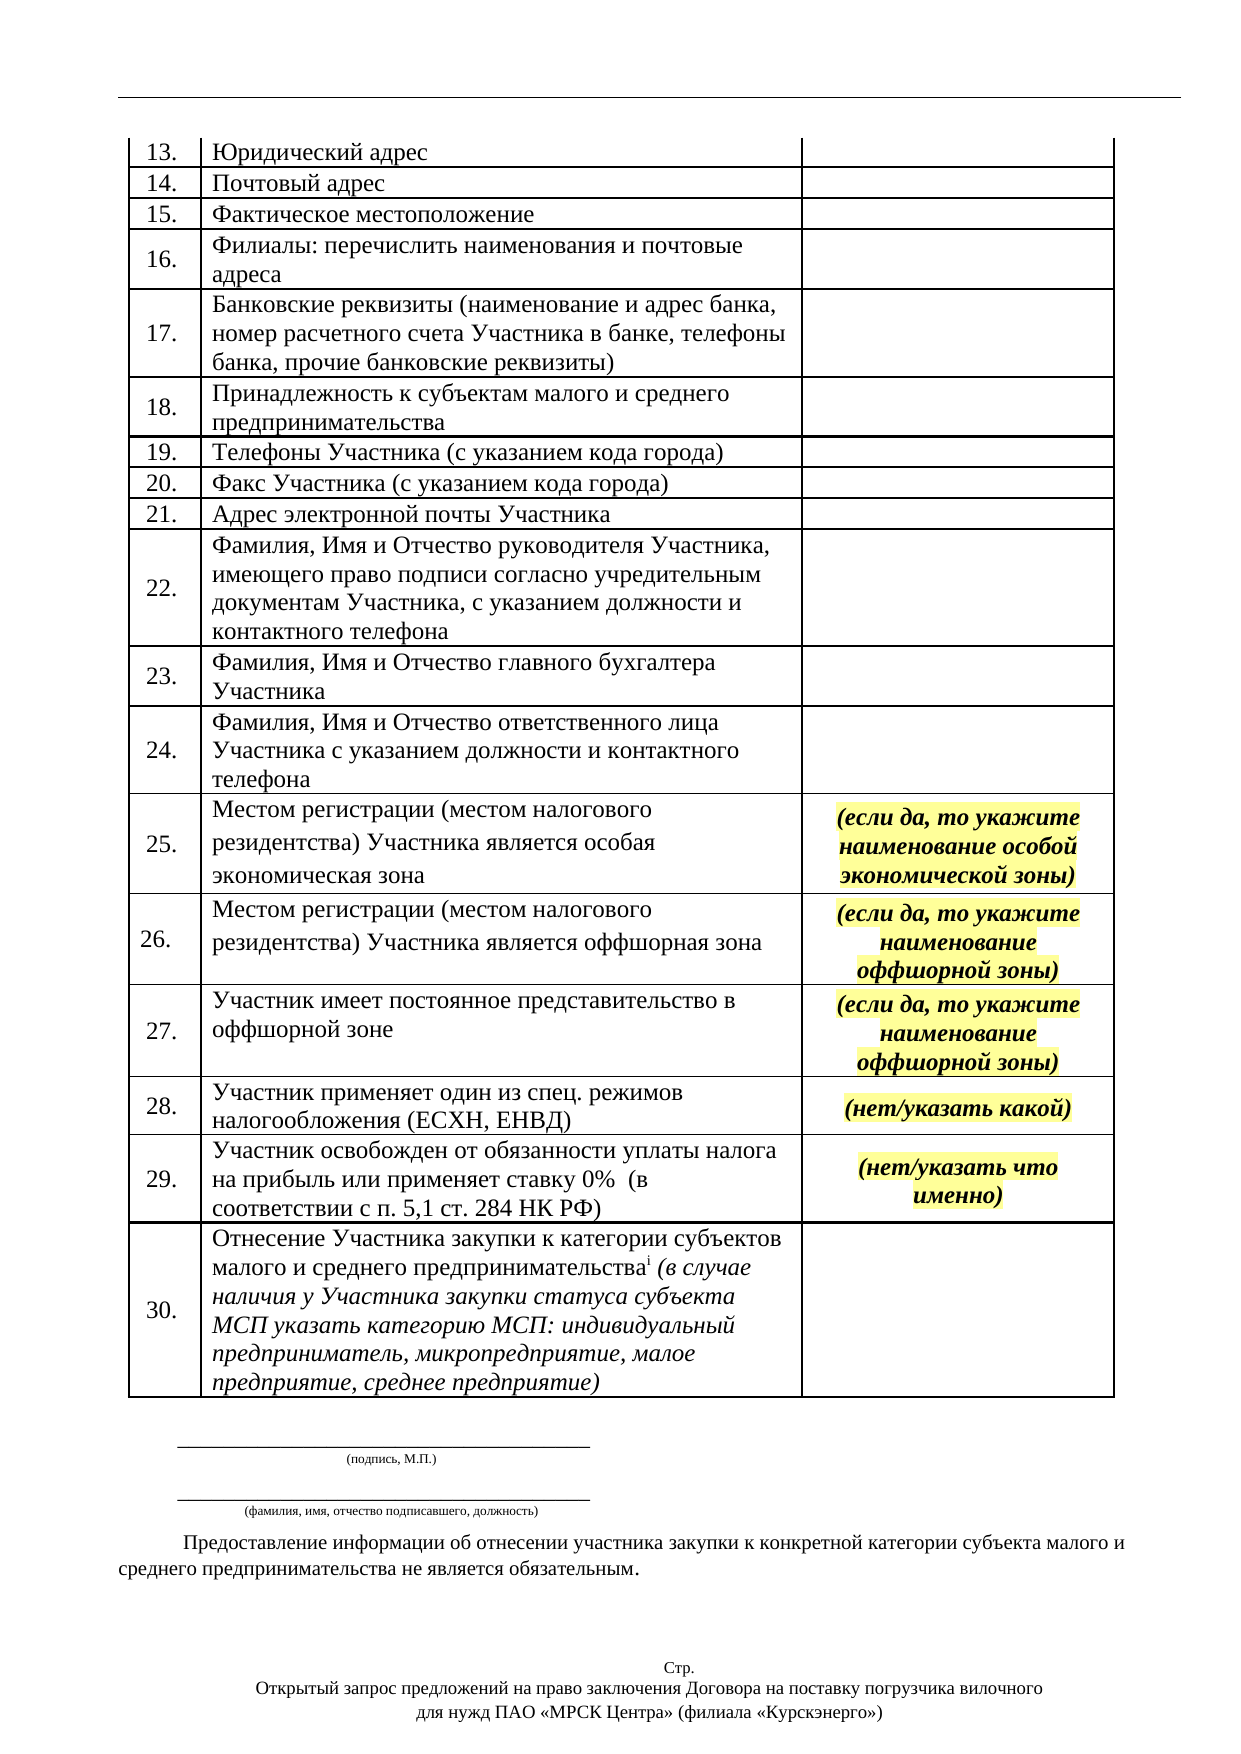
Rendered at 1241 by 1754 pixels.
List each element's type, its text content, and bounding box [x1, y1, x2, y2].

table_cell Банковские реквизиты (наименование и адрес банка, номер расчетного счета Участника в банке, телефоны банка, прочие банковские реквизиты) [202, 290, 801, 376]
table_cell Участник применяет один из спец. режимов налогообложения (ЕСХН, ЕНВД) [202, 1077, 801, 1134]
table_cell [803, 199, 1113, 228]
table_cell [130, 290, 200, 376]
table_cell Телефоны Участника (с указанием кода города) [202, 438, 801, 466]
text (фамилия, имя, отчество подписавшего, должность) [118, 1503, 605, 1530]
table_cell [130, 199, 200, 228]
table_cell Местом регистрации (местом налогового резидентства) Участника является особая экономическая зона [202, 794, 801, 893]
table_cell [130, 985, 200, 1076]
table_cell [803, 499, 1113, 528]
table_cell [130, 794, 200, 893]
table_cell [130, 894, 200, 984]
table_cell [130, 647, 200, 704]
table_cell [803, 290, 1113, 376]
table_cell Принадлежность к субъектам малого и среднего предпринимательства [202, 378, 801, 435]
table_cell [803, 1224, 1113, 1396]
table_cell [803, 468, 1113, 497]
table_cell Участник имеет постоянное представительство в оффшорной зоне [202, 985, 801, 1076]
table_cell (нет/указать какой) [803, 1077, 1113, 1134]
table_header [803, 138, 1113, 166]
table_cell Филиалы: перечислить наименования и почтовые адреса [202, 230, 801, 287]
table_cell [130, 1135, 200, 1221]
table_cell Фамилия, Имя и Отчество руководителя Участника, имеющего право подписи согласно учредительным документам Участника, с указанием должности и контактного телефона [202, 530, 801, 645]
table_cell [130, 1224, 200, 1396]
table_cell [803, 647, 1113, 704]
table_cell [803, 378, 1113, 435]
table_cell [130, 1077, 200, 1134]
table_cell [130, 438, 200, 466]
table_cell Адрес электронной почты Участника [202, 499, 801, 528]
table_cell [803, 530, 1113, 645]
table_cell [803, 707, 1113, 793]
text ____________________________________ [118, 1477, 605, 1503]
table_header Юридический адрес [202, 138, 801, 166]
table_cell (если да, то укажите наименование оффшорной зоны) [803, 894, 1113, 984]
table_cell Местом регистрации (местом налогового резидентства) Участника является оффшорная зона [202, 894, 801, 984]
table_cell [130, 499, 200, 528]
table_cell Участник освобожден от обязанности уплаты налога на прибыль или применяет ставку 0% (в соответствии с п. 5,1 ст. 284 НК РФ) [202, 1135, 801, 1221]
table_cell Факс Участника (с указанием кода города) [202, 468, 801, 497]
table_cell [130, 168, 200, 197]
table_cell Фамилия, Имя и Отчество главного бухгалтера Участника [202, 647, 801, 704]
table_cell Фактическое местоположение [202, 199, 801, 228]
table_cell [130, 230, 200, 287]
table_cell [130, 468, 200, 497]
table_cell Фамилия, Имя и Отчество ответственного лица Участника с указанием должности и контактного телефона [202, 707, 801, 793]
table_cell (нет/указать что именно) [803, 1135, 1113, 1221]
table_header [130, 138, 200, 166]
table_cell [130, 707, 200, 793]
table_cell (если да, то укажите наименование оффшорной зоны) [803, 985, 1113, 1076]
table_cell (если да, то укажите наименование особой экономической зоны) [803, 794, 1113, 893]
table_cell Почтовый адрес [202, 168, 801, 197]
text (подпись, М.П.) [118, 1451, 605, 1477]
table_cell [803, 168, 1113, 197]
table_cell [803, 438, 1113, 466]
table_cell [130, 530, 200, 645]
text ____________________________________ [118, 1424, 605, 1451]
table_cell Отнесение Участника закупки к категории субъектов малого и среднего предпринимательства (в случае наличия у Участника закупки статуса субъекта МСП указать категорию МСП: индивидуальный предприниматель, микропредприятие, малое предприятие, среднее предприятие) [202, 1224, 801, 1396]
table_cell [130, 378, 200, 435]
text Предоставление информации об отнесении участника закупки к конкретной категории субъекта малого и среднего предпринимательства не является обязательным. [118, 1530, 1181, 1580]
table_cell [803, 230, 1113, 287]
